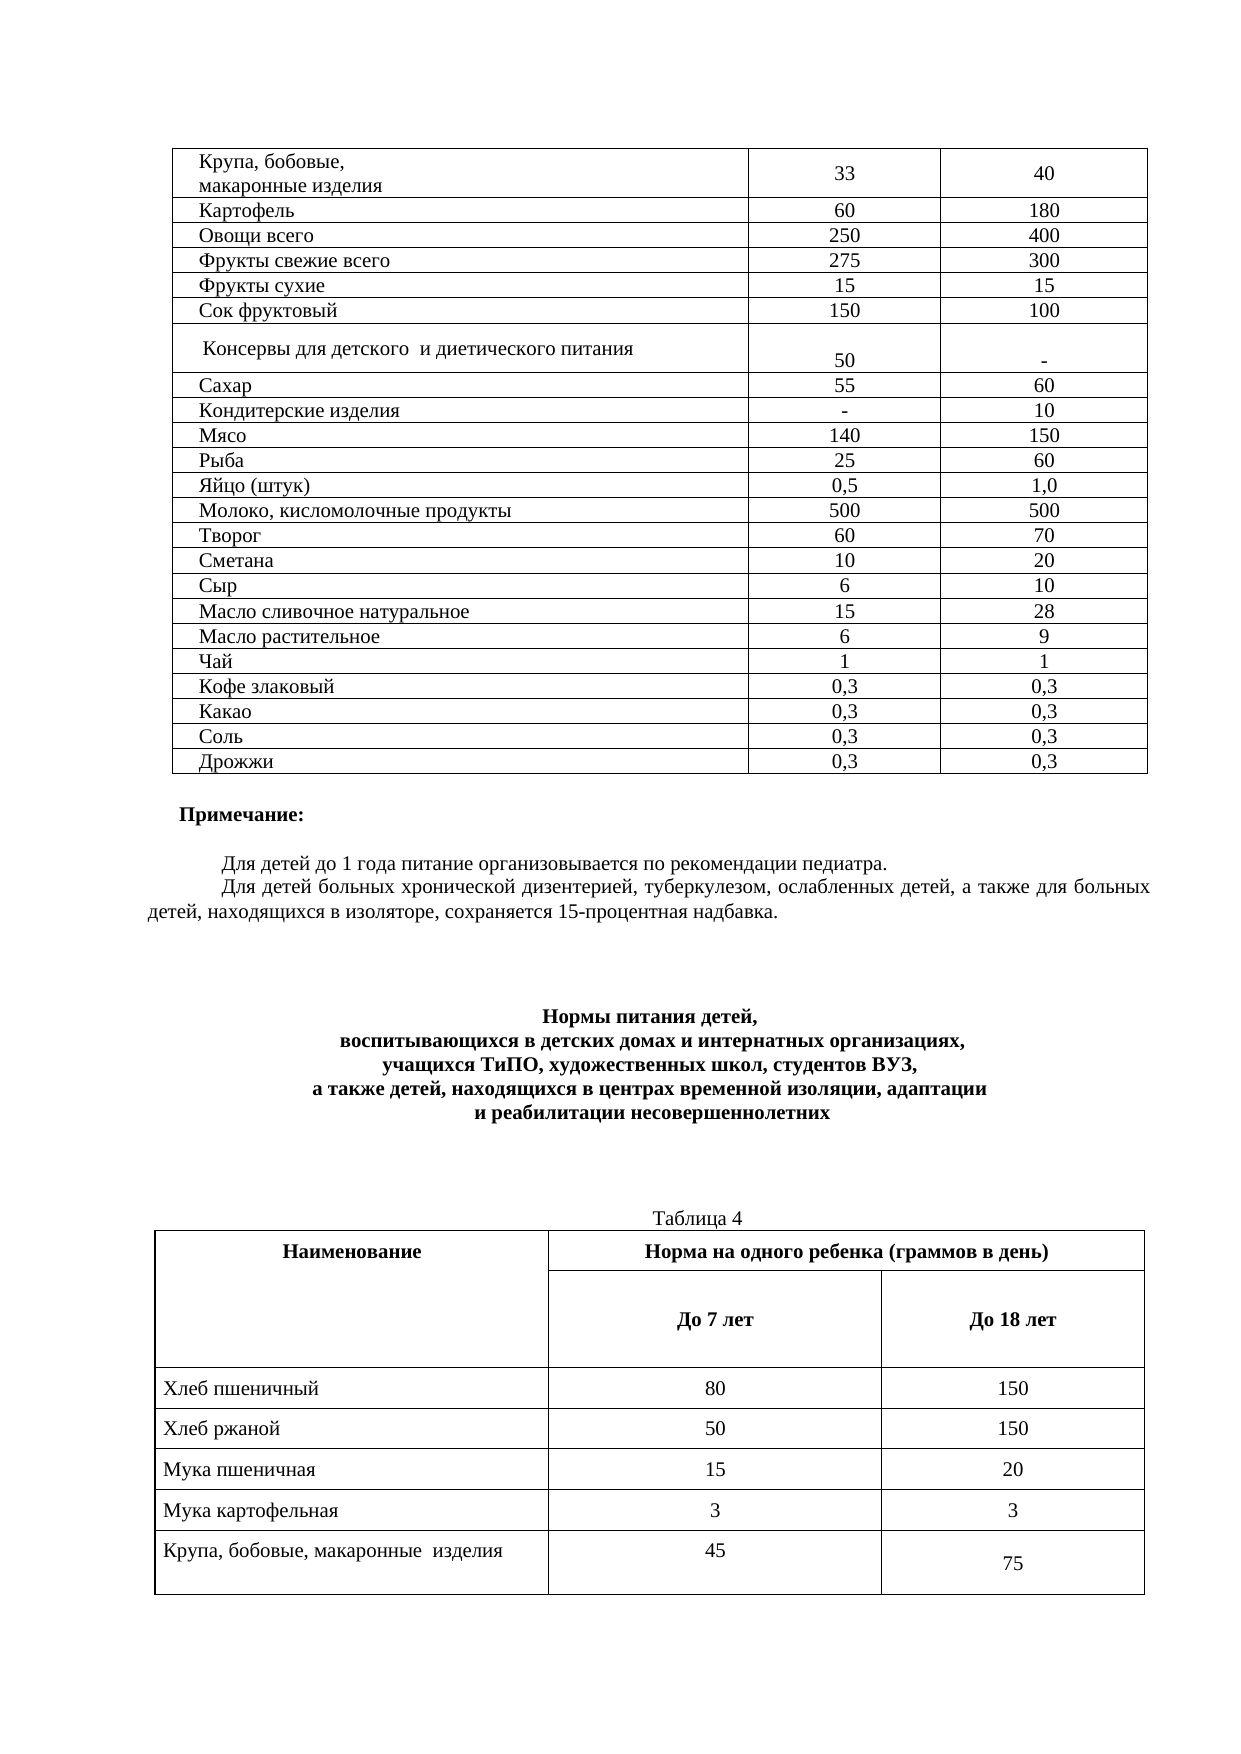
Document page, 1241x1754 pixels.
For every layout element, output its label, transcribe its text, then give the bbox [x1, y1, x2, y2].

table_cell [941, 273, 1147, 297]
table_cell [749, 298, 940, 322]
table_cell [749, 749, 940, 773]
text а также детей, находящихся в центрах временной изоляции, адаптации [148, 1076, 1152, 1100]
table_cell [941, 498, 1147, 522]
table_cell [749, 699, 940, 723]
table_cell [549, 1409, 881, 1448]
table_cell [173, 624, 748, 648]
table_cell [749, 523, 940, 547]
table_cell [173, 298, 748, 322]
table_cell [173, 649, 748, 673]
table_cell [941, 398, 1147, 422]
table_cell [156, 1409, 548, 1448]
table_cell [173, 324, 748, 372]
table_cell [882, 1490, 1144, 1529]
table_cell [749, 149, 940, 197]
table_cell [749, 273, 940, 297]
text учащихся ТиПО, художественных школ, студентов ВУЗ, [148, 1052, 1152, 1076]
text Таблица 4 [148, 1182, 1152, 1230]
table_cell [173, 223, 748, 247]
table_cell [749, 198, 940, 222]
text Для детей до 1 года питание организовывается по рекомендации педиатра. [148, 850, 1152, 874]
text и реабилитации несовершеннолетних [148, 1100, 1152, 1124]
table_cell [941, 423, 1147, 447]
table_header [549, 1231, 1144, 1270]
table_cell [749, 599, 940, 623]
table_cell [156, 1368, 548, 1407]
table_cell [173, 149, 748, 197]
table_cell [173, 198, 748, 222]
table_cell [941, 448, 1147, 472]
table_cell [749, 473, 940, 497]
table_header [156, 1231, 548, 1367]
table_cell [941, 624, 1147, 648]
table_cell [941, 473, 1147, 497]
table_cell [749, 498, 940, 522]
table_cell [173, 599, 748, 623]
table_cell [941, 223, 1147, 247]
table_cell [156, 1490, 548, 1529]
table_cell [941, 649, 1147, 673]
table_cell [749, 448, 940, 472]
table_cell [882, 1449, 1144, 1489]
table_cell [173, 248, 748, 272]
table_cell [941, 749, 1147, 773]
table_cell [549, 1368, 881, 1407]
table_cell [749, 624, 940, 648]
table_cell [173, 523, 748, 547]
text воспитывающихся в детских домах и интернатных организациях, [148, 1028, 1152, 1052]
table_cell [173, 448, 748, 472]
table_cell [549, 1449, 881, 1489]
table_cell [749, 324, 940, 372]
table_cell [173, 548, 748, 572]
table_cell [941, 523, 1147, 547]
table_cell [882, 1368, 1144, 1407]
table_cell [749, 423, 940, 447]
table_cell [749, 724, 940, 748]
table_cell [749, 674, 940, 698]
text Примечание: [148, 802, 1152, 826]
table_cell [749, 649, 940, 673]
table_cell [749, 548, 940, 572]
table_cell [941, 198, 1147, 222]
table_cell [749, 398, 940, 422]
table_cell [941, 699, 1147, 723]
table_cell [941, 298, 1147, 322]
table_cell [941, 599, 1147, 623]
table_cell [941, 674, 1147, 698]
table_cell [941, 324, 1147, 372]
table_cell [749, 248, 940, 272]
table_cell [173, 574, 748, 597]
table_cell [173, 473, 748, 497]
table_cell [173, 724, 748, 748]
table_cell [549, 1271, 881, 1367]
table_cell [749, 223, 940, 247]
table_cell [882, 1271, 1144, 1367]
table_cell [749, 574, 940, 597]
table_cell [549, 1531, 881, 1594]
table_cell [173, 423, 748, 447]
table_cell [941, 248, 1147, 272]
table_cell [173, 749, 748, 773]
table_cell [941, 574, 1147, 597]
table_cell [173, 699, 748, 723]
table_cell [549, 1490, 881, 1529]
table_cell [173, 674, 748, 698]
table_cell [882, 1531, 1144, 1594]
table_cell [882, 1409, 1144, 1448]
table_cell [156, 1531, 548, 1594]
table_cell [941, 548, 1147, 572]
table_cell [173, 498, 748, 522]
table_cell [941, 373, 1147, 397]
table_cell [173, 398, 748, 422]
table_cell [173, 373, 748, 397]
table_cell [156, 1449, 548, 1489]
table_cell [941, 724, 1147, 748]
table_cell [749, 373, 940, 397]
text Нормы питания детей, [148, 1004, 1152, 1028]
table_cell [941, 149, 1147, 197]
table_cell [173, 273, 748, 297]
text Для детей больных хронической дизентерией, туберкулезом, ослабленных детей, а также для больных детей, находящихся в изоляторе, сохраняется 15-процентная надбавка. [148, 874, 1152, 923]
